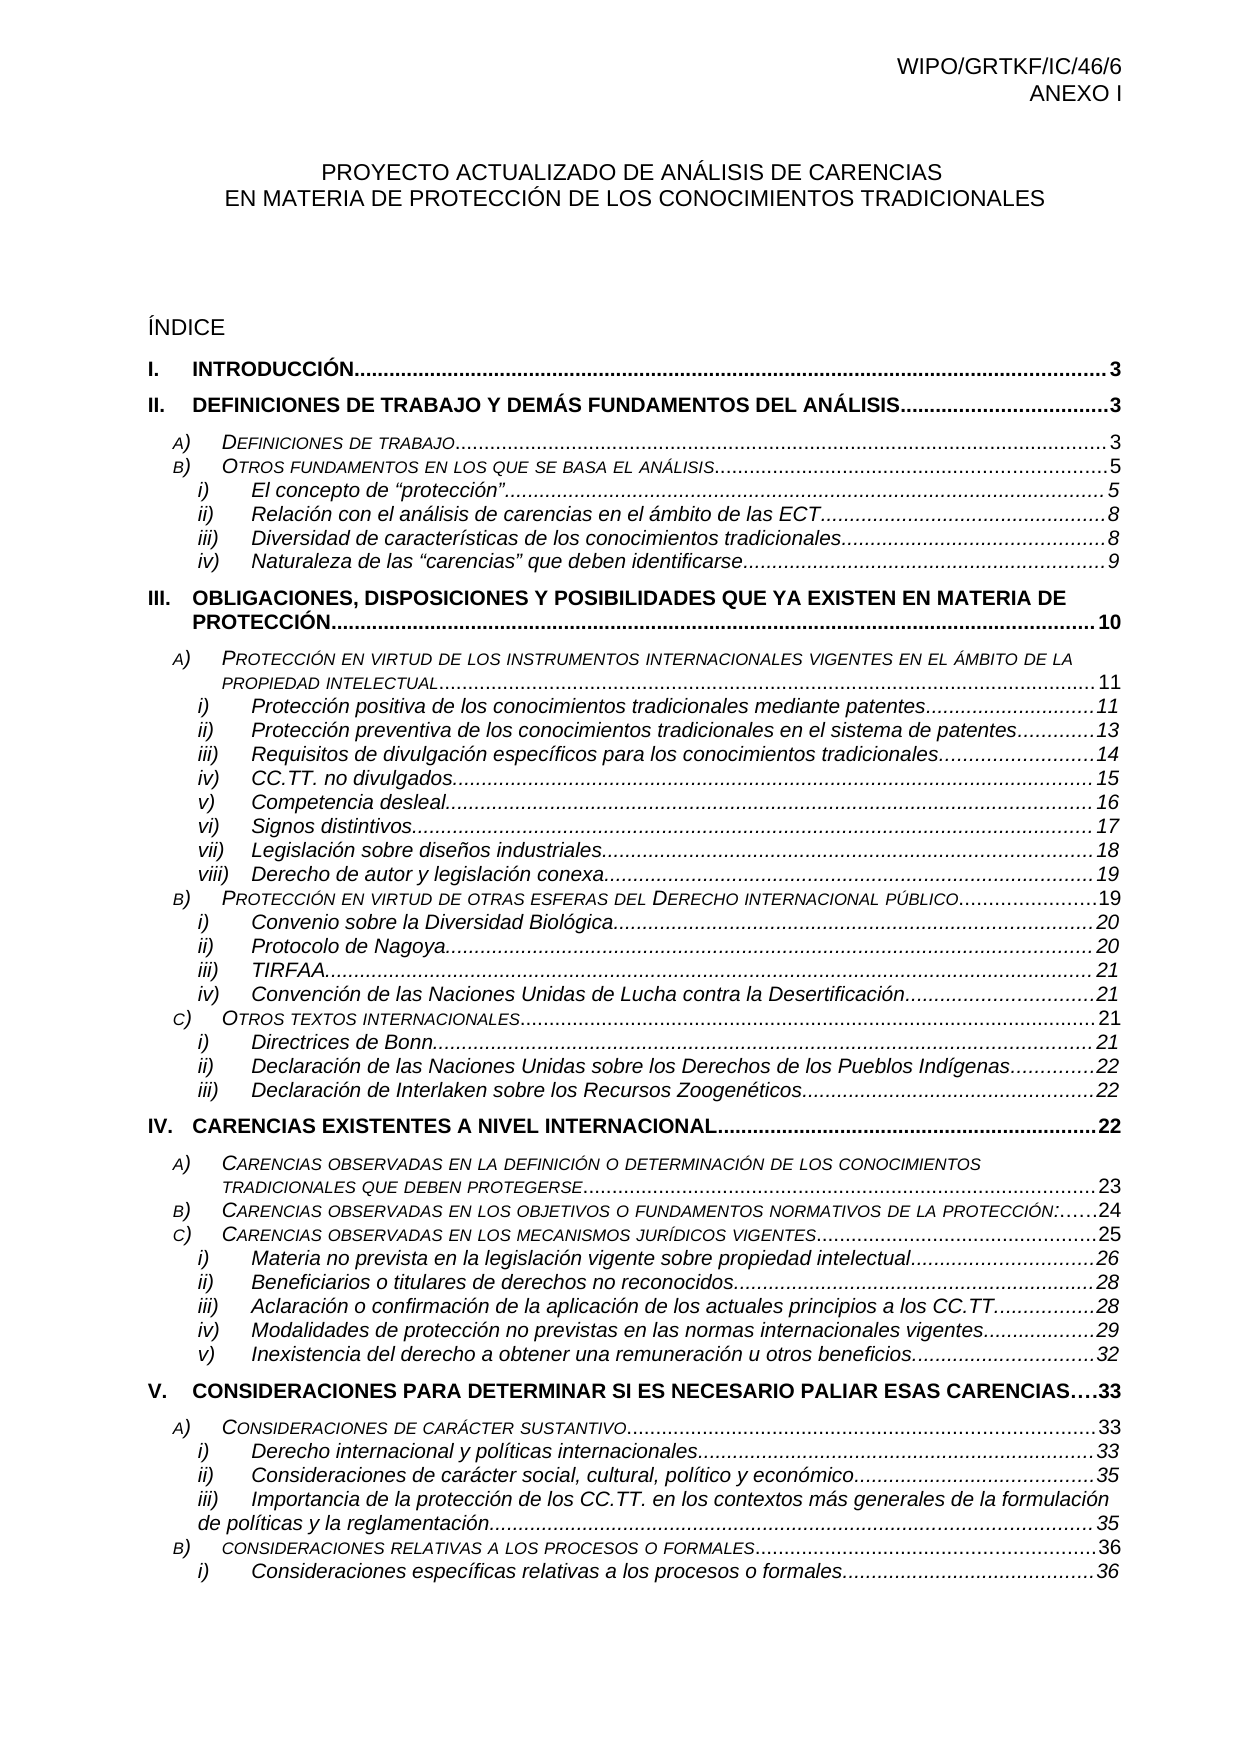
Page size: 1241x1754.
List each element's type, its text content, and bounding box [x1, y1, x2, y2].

text PROYECTO ACTUALIZADO DE ANÁLISIS DE CARENCIAS EN MATERIA DE PROTECCIÓN DE LOS CONOCIMIENTOS TRADICIONALES [148, 158, 1122, 211]
